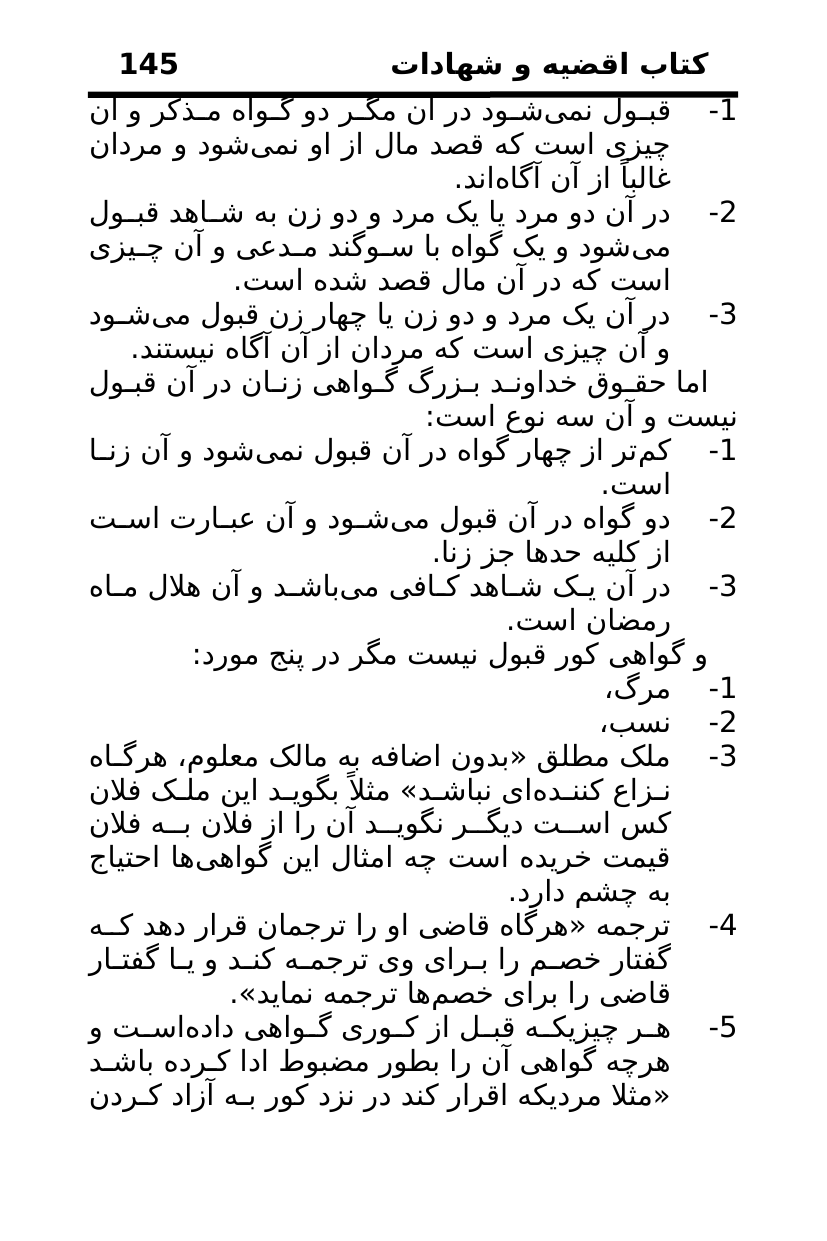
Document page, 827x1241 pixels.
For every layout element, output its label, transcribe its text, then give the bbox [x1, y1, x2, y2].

text اما حقوق خداوند بزرگ گواهی زنان در آن قبول نیست و آن سه نوع است: [89, 365, 738, 433]
text و گواهی کور قبول نیست مگر در پنج مورد: [89, 637, 738, 671]
list مرگ، [89, 671, 708, 705]
list دو گواه در آن قبول می‌شود و آن عبارت است از کلیه حدها جز زنا. [89, 501, 708, 569]
list در آن یک مرد و دو زن یا چهار زن قبول می‌شود و آن چیزی است که مردان از آن آگاه نیستند. [89, 297, 708, 365]
list نسب، [89, 705, 708, 739]
list کم‌تر از چهار گواه در آن قبول نمی‌شود و آن زنا است. [89, 433, 708, 501]
list ترجمه «هرگاه قاضی او را ترجمان قرار دهد که گفتار خصم را برای وی ترجمه کند و یا گفتار قاضی را برای خصم‌ها ترجمه نماید». [89, 909, 708, 1011]
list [89, 1011, 708, 1112]
list در آن یک شاهد کافی می‌باشد و آن هلال ماه رمضان است. [89, 569, 708, 637]
list ملک مطلق «بدون اضافه به مالک معلوم، هرگاه نزاع کننده‌ای نباشد» مثلاً بگوید این ملک فلان کس است دیگر نگوید آن را از فلان به فلان قیمت خریده است چه امثال این گواهی‌ها احتیاج به چشم دارد. [89, 739, 708, 909]
list قبول نمی‌شود در آن مگر دو گواه مذکر و آن چیزی است که قصد مال از او نمی‌شود و مردان غالباً از آن آگاه‌اند. [89, 94, 708, 196]
list در آن دو مرد یا یک مرد و دو زن به شاهد قبول می‌شود و یک گواه با سوگند مدعی و آن چیزی است که در آن مال قصد شده است. [89, 196, 708, 297]
